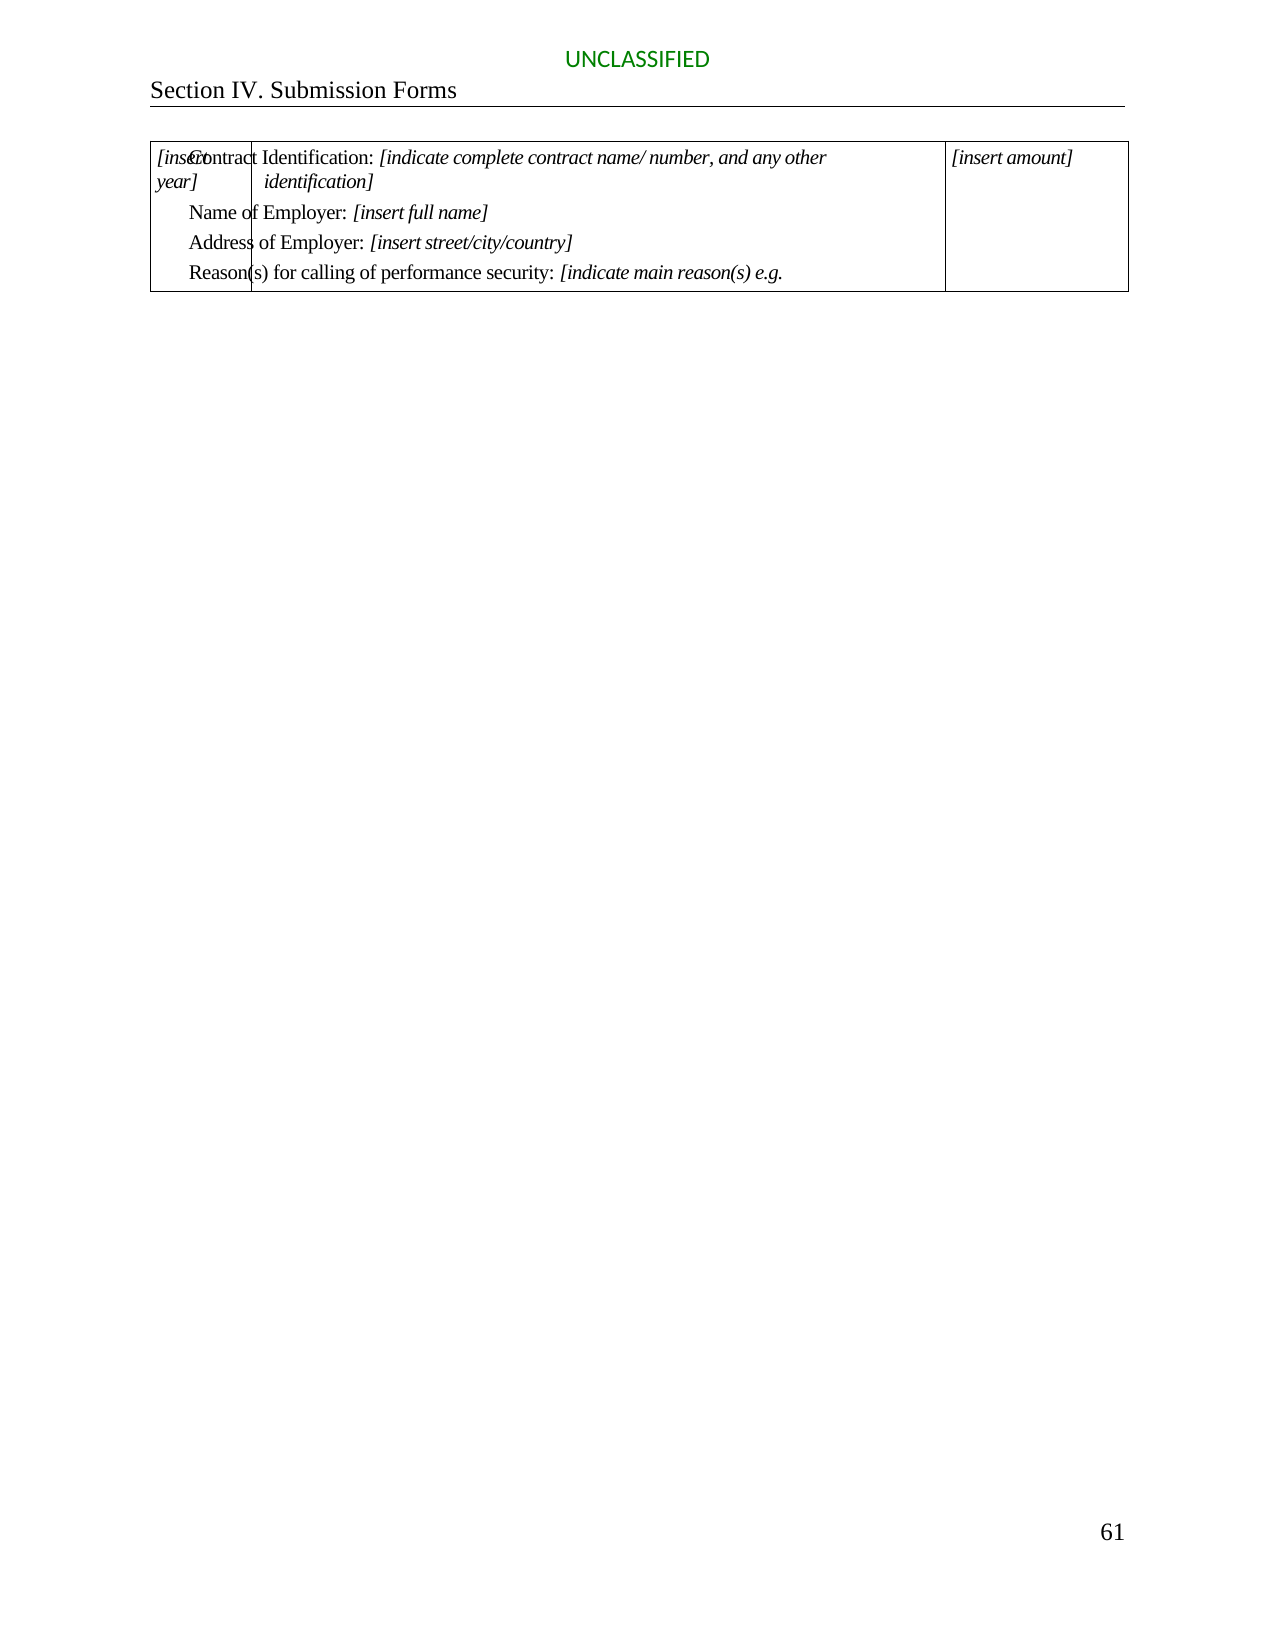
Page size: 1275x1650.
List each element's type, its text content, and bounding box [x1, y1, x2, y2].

table_cell Contract Identification: [indicate complete contract name/ number, and any other identification] Name of Employer: [insert full name] Address of Employer: [insert street/city/country] Reason(s) for calling of performance security: [indicate main reason(s) e.g. [252, 142, 945, 291]
table_cell [insert year] [151, 142, 251, 291]
table_cell [insert amount] [946, 142, 1128, 291]
